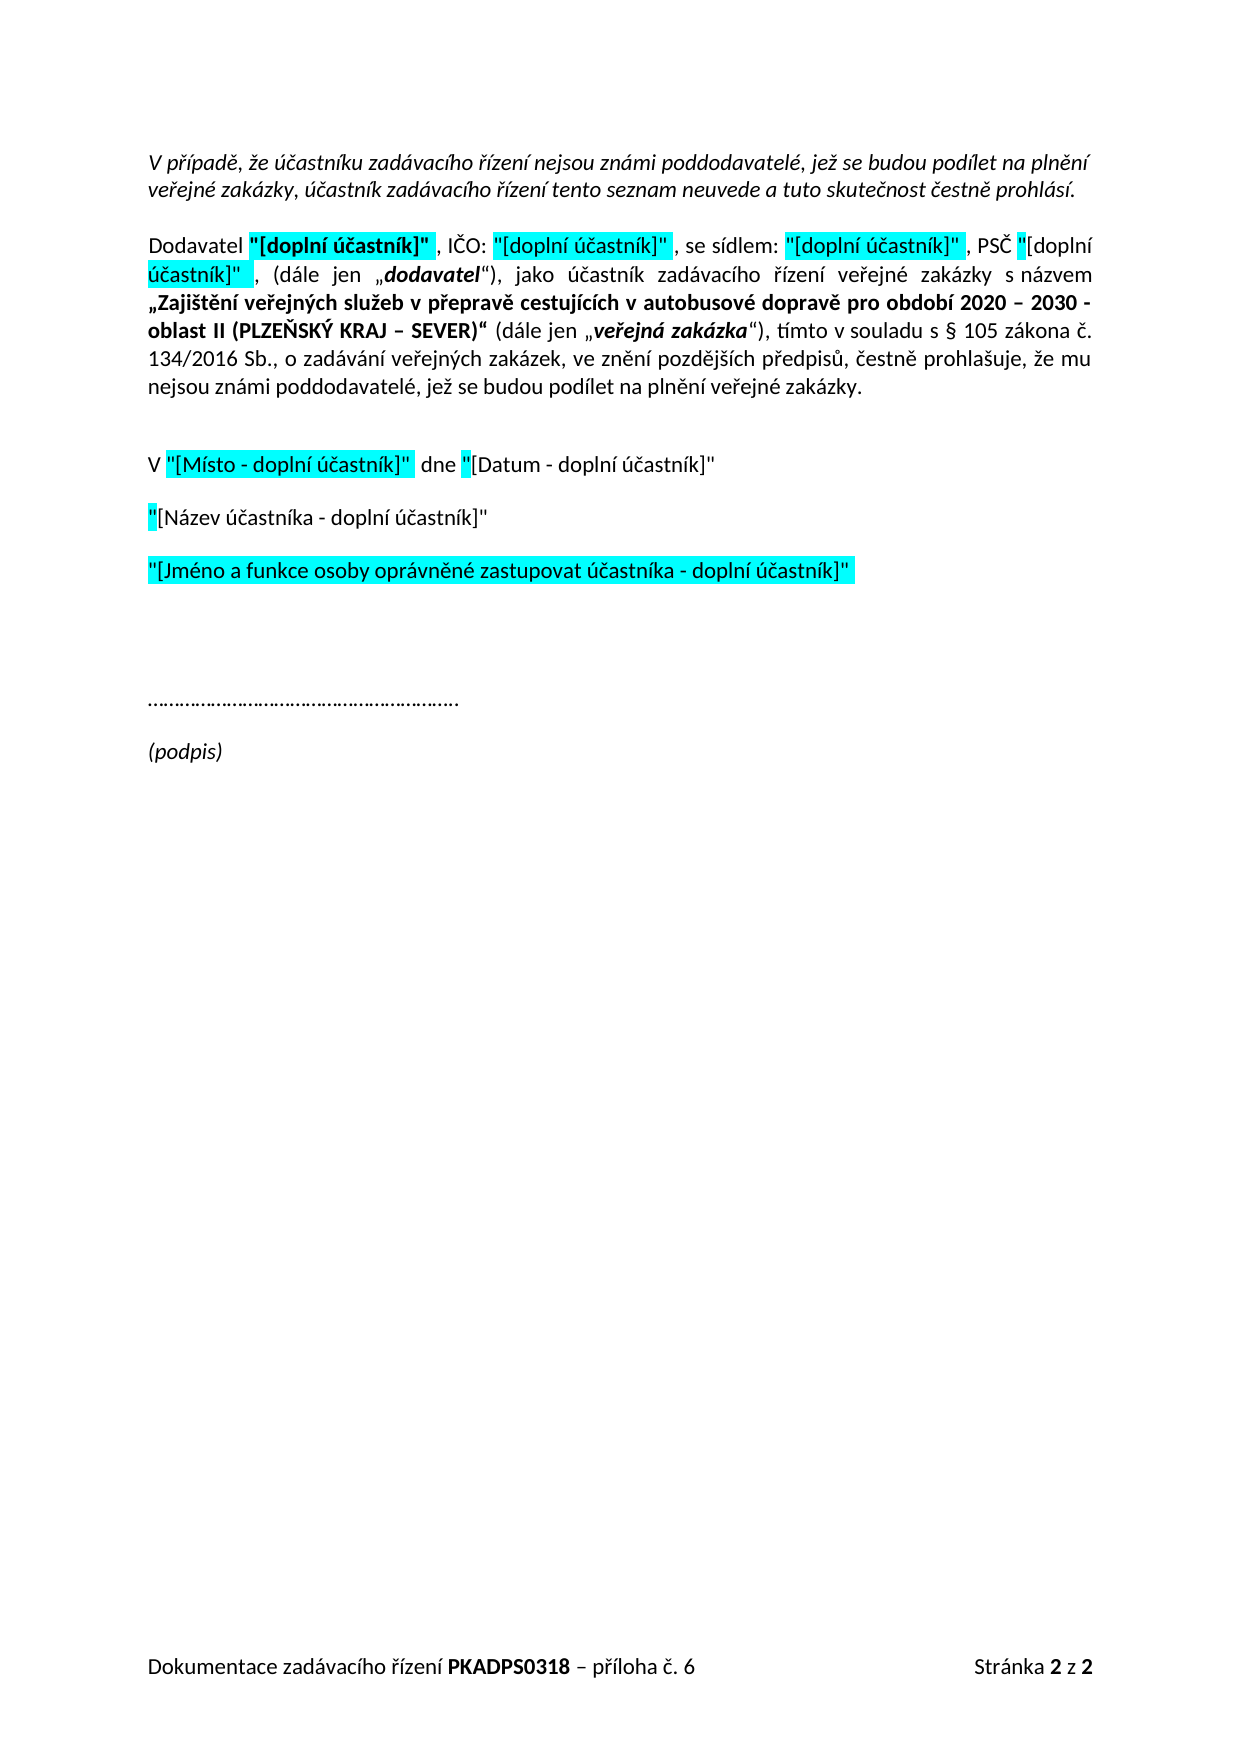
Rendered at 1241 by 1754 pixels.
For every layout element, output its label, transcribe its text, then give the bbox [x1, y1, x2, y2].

text Dodavatel , IČO: , se sídlem: , PSČ , (dále jen „dodavatel“), jako účastník zadávacího řízení veřejné zakázky s názvem „Zajištění veřejných služeb v přepravě cestujících v autobusové dopravě pro období 2020 – 2030 - oblast II (PLZEŇSKÝ KRAJ – SEVER)“ (dále jen „veřejná zakázka“), tímto v souladu s § 105 zákona č. 134/2016 Sb., o zadávání veřejných zakázek, ve znění pozdějších předpisů, čestně prohlašuje, že mu nejsou známi poddodavatelé, jež se budou podílet na plnění veřejné zakázky. [148, 232, 1093, 400]
text (podpis) [148, 737, 1093, 765]
text ………………………………………………….. [148, 684, 1093, 712]
text V případě, že účastníku zadávacího řízení nejsou známi poddodavatelé, jež se budou podílet na plnění veřejné zakázky, účastník zadávacího řízení tento seznam neuvede a tuto skutečnost čestně prohlásí. [148, 148, 1093, 204]
text V dne [148, 450, 166, 478]
text V dne [471, 450, 1093, 478]
text V dne [415, 450, 461, 478]
